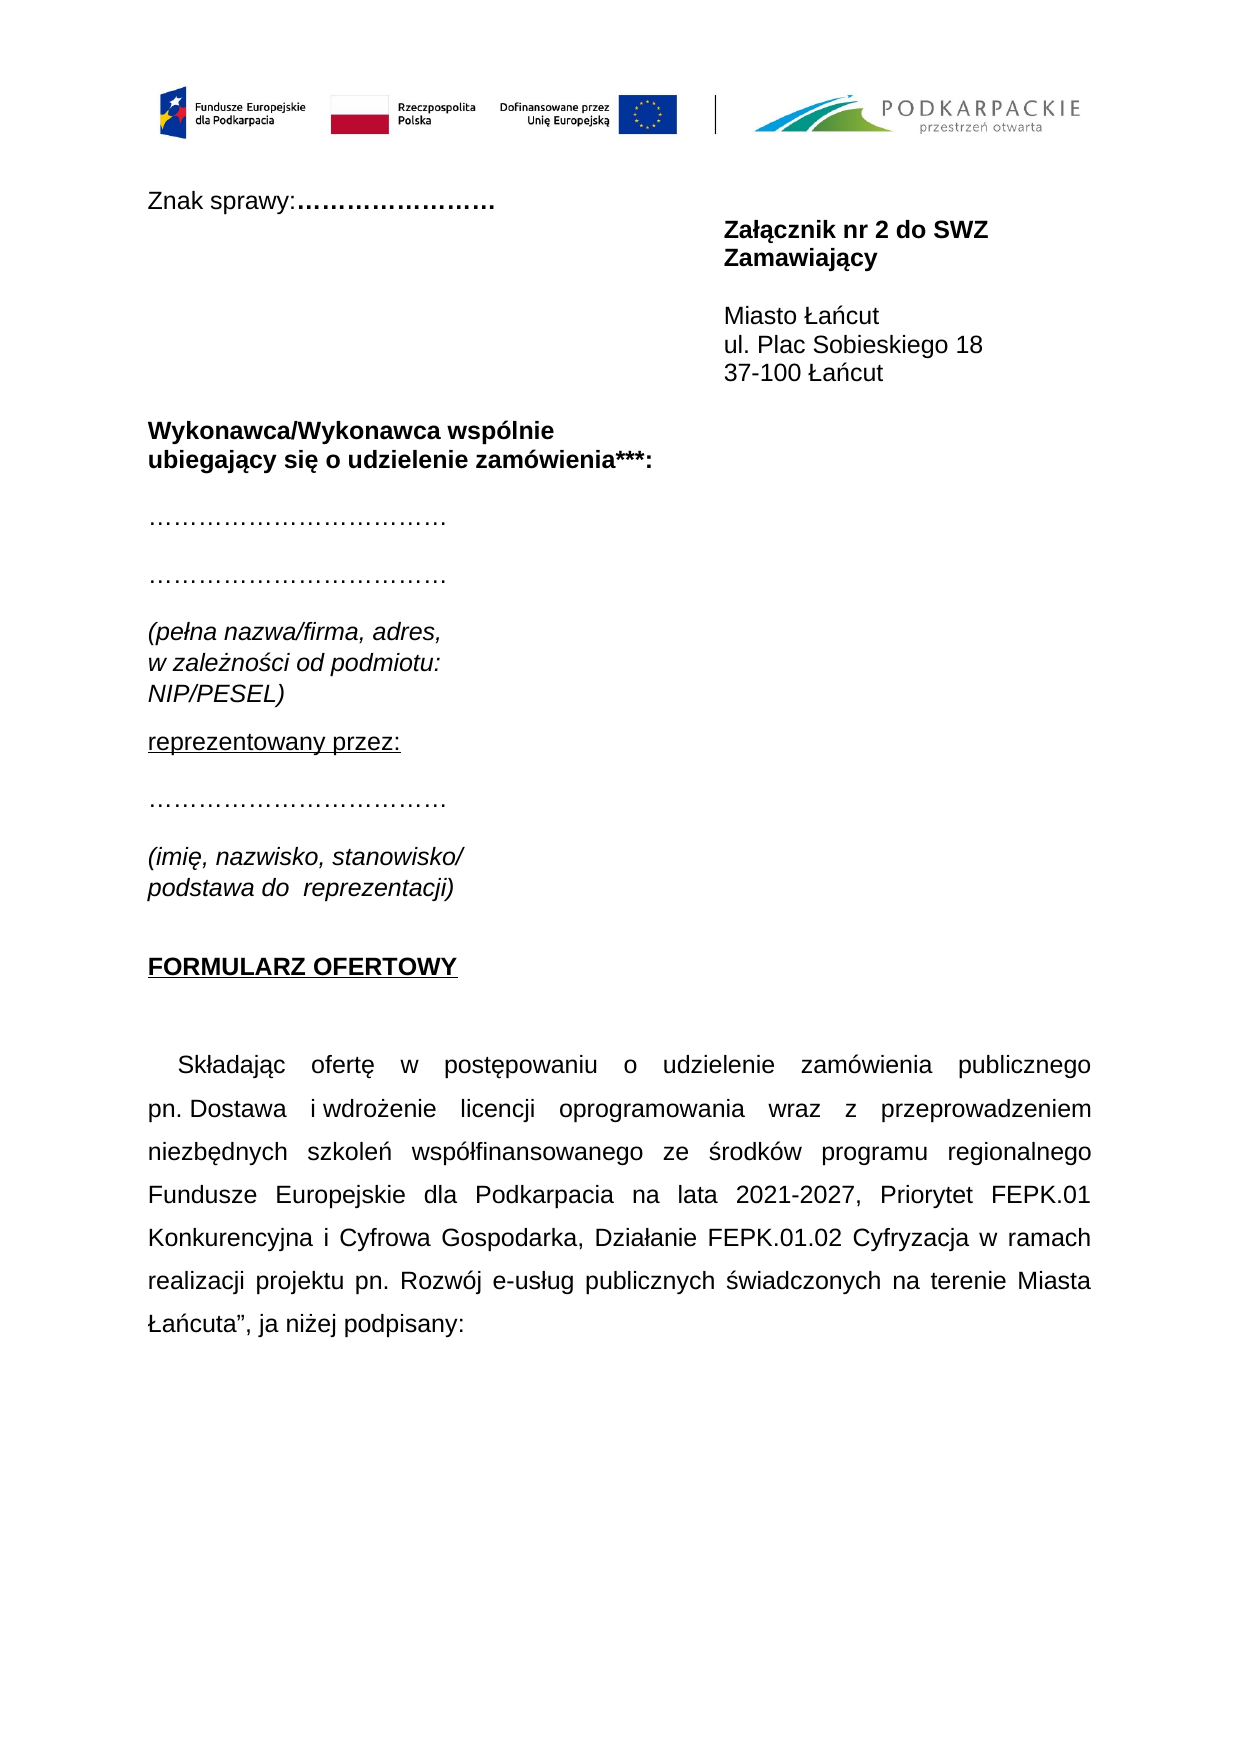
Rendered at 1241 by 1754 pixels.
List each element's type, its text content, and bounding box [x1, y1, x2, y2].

text Znak sprawy:…………………… [147, 186, 1093, 214]
text (pełna nazwa/firma, adres, w zależności od podmiotu: NIP/PESEL) [148, 617, 472, 708]
text reprezentowany przez: [148, 727, 1093, 756]
text Zamawiający [723, 243, 1093, 272]
list Miasto Łańcut [723, 301, 1091, 329]
text Wykonawca/Wykonawca wspólnie [148, 416, 1093, 444]
text (imię, nazwisko, stanowisko/ podstawa do reprezentacji) [148, 842, 472, 902]
picture [147, 73, 1093, 152]
text Składając ofertę w postępowaniu o udzielenie zamówienia publicznego pn. Dostawa i wdrożenie licencji oprogramowania wraz z przeprowadzeniem niezbędnych szkoleń współfinansowanego ze środków programu regionalnego Fundusze Europejskie dla Podkarpacia na lata 2021-2027, Priorytet FEPK.01 Konkurencyjna i Cyfrowa Gospodarka, Działanie FEPK.01.02 Cyfryzacja w ramach realizacji projektu pn. Rozwój e-usług publicznych świadczonych na terenie Miasta Łańcuta”, ja niżej podpisany: [148, 1050, 1093, 1338]
text ……………………………………………………………… [148, 502, 472, 588]
text Załącznik nr 2 do SWZ [723, 214, 1093, 243]
text ubiegający się o udzielenie zamówienia***: [148, 444, 1093, 473]
list ul. Plac Sobieskiego 18 [723, 329, 1091, 358]
text FORMULARZ OFERTOWY [148, 952, 1093, 980]
text ……………………………… [148, 784, 472, 813]
list 37-100 Łańcut [723, 358, 1091, 387]
